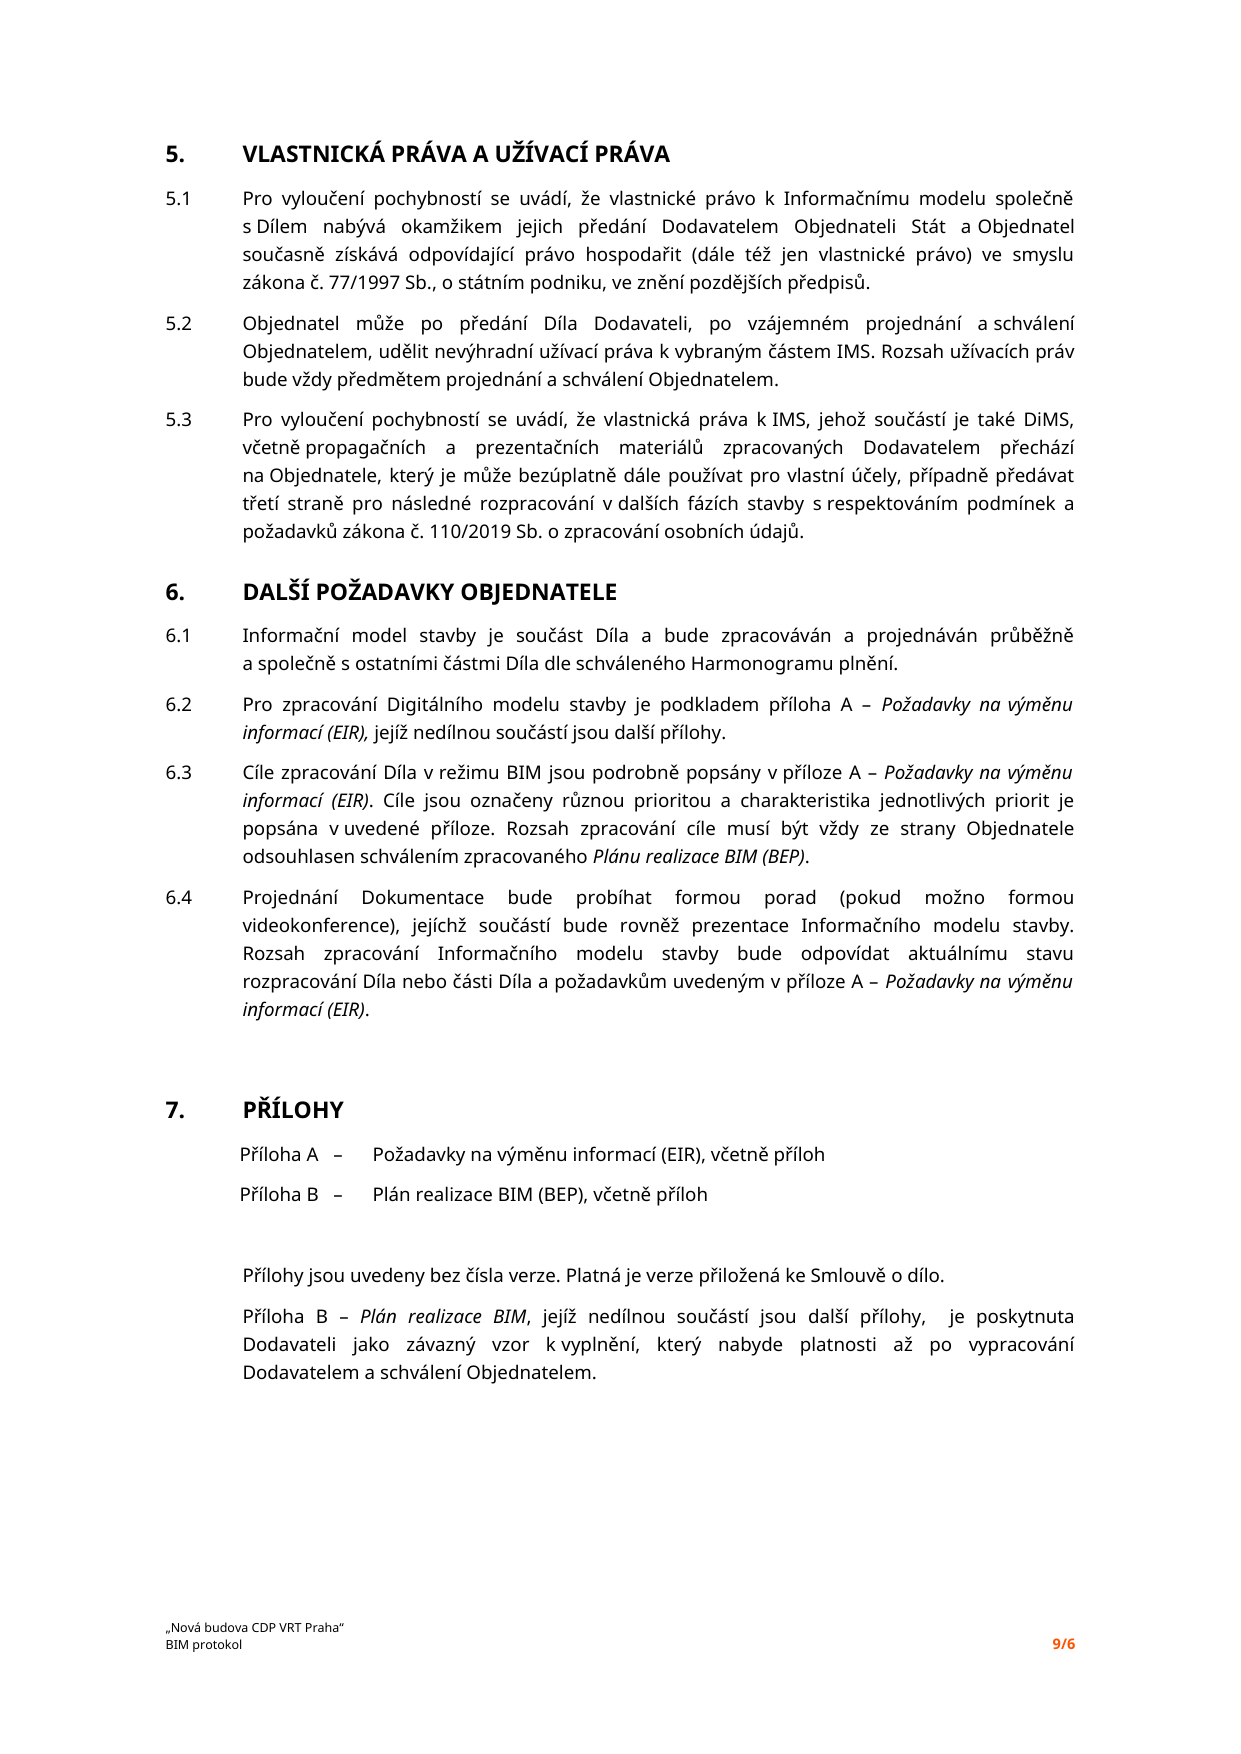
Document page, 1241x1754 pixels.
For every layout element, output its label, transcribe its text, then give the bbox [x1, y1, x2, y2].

text Další požadavky Objednatele [165, 576, 1075, 607]
text Informační model stavby je součást Díla a bude zpracováván a projednáván průběžně a společně s ostatními částmi Díla dle schváleného Harmonogramu plnění. [165, 623, 1075, 676]
list Příloha B – Plán realizace BIM (BEP), včetně příloh [239, 1181, 1075, 1207]
list Přílohy jsou uvedeny bez čísla verze. Platná je verze přiložená ke Smlouvě o dílo. [242, 1262, 1075, 1288]
text Pro vyloučení pochybností se uvádí, že vlastnická práva k IMS, jehož součástí je také DiMS, včetně propagačních a prezentačních materiálů zpracovaných Dodavatelem přechází na Objednatele, který je může bezúplatně dále používat pro vlastní účely, případně předávat třetí straně pro následné rozpracování v dalších fázích stavby s respektováním podmínek a požadavků zákona č. 110/2019 Sb. o zpracování osobních údajů. [165, 406, 1075, 544]
text Přílohy [165, 1094, 1075, 1125]
text Pro zpracování Digitálního modelu stavby je podkladem příloha A – Požadavky na výměnu informací (EIR), jejíž nedílnou součástí jsou další přílohy. [165, 691, 1075, 745]
text Projednání Dokumentace bude probíhat formou porad (pokud možno formou videokonference), jejíchž součástí bude rovněž prezentace Informačního modelu stavby. Rozsah zpracování Informačního modelu stavby bude odpovídat aktuálnímu stavu rozpracování Díla nebo části Díla a požadavkům uvedeným v příloze A – Požadavky na výměnu informací (EIR). [165, 884, 1075, 1022]
text Pro vyloučení pochybností se uvádí, že vlastnické právo k Informačnímu modelu společně s Dílem nabývá okamžikem jejich předání Dodavatelem Objednateli Stát a Objednatel současně získává odpovídající právo hospodařit (dále též jen vlastnické právo) ve smyslu zákona č. 77/1997 Sb., o státním podniku, ve znění pozdějších předpisů. [165, 185, 1075, 295]
text Vlastnická práva a užívací práva [165, 138, 1075, 170]
text Cíle zpracování Díla v režimu BIM jsou podrobně popsány v příloze A – Požadavky na výměnu informací (EIR). Cíle jsou označeny různou prioritou a charakteristika jednotlivých priorit je popsána v uvedené příloze. Rozsah zpracování cíle musí být vždy ze strany Objednatele odsouhlasen schválením zpracovaného Plánu realizace BIM (BEP). [165, 760, 1075, 869]
text Objednatel může po předání Díla Dodavateli, po vzájemném projednání a schválení Objednatelem, udělit nevýhradní užívací práva k vybraným částem IMS. Rozsah užívacích práv bude vždy předmětem projednání a schválení Objednatelem. [165, 310, 1075, 391]
list Příloha B – Plán realizace BIM, jejíž nedílnou součástí jsou další přílohy, je poskytnuta Dodavateli jako závazný vzor k vyplnění, který nabyde platnosti až po vypracování Dodavatelem a schválení Objednatelem. [242, 1303, 1075, 1384]
list Příloha A – Požadavky na výměnu informací (EIR), včetně příloh [239, 1141, 1075, 1166]
